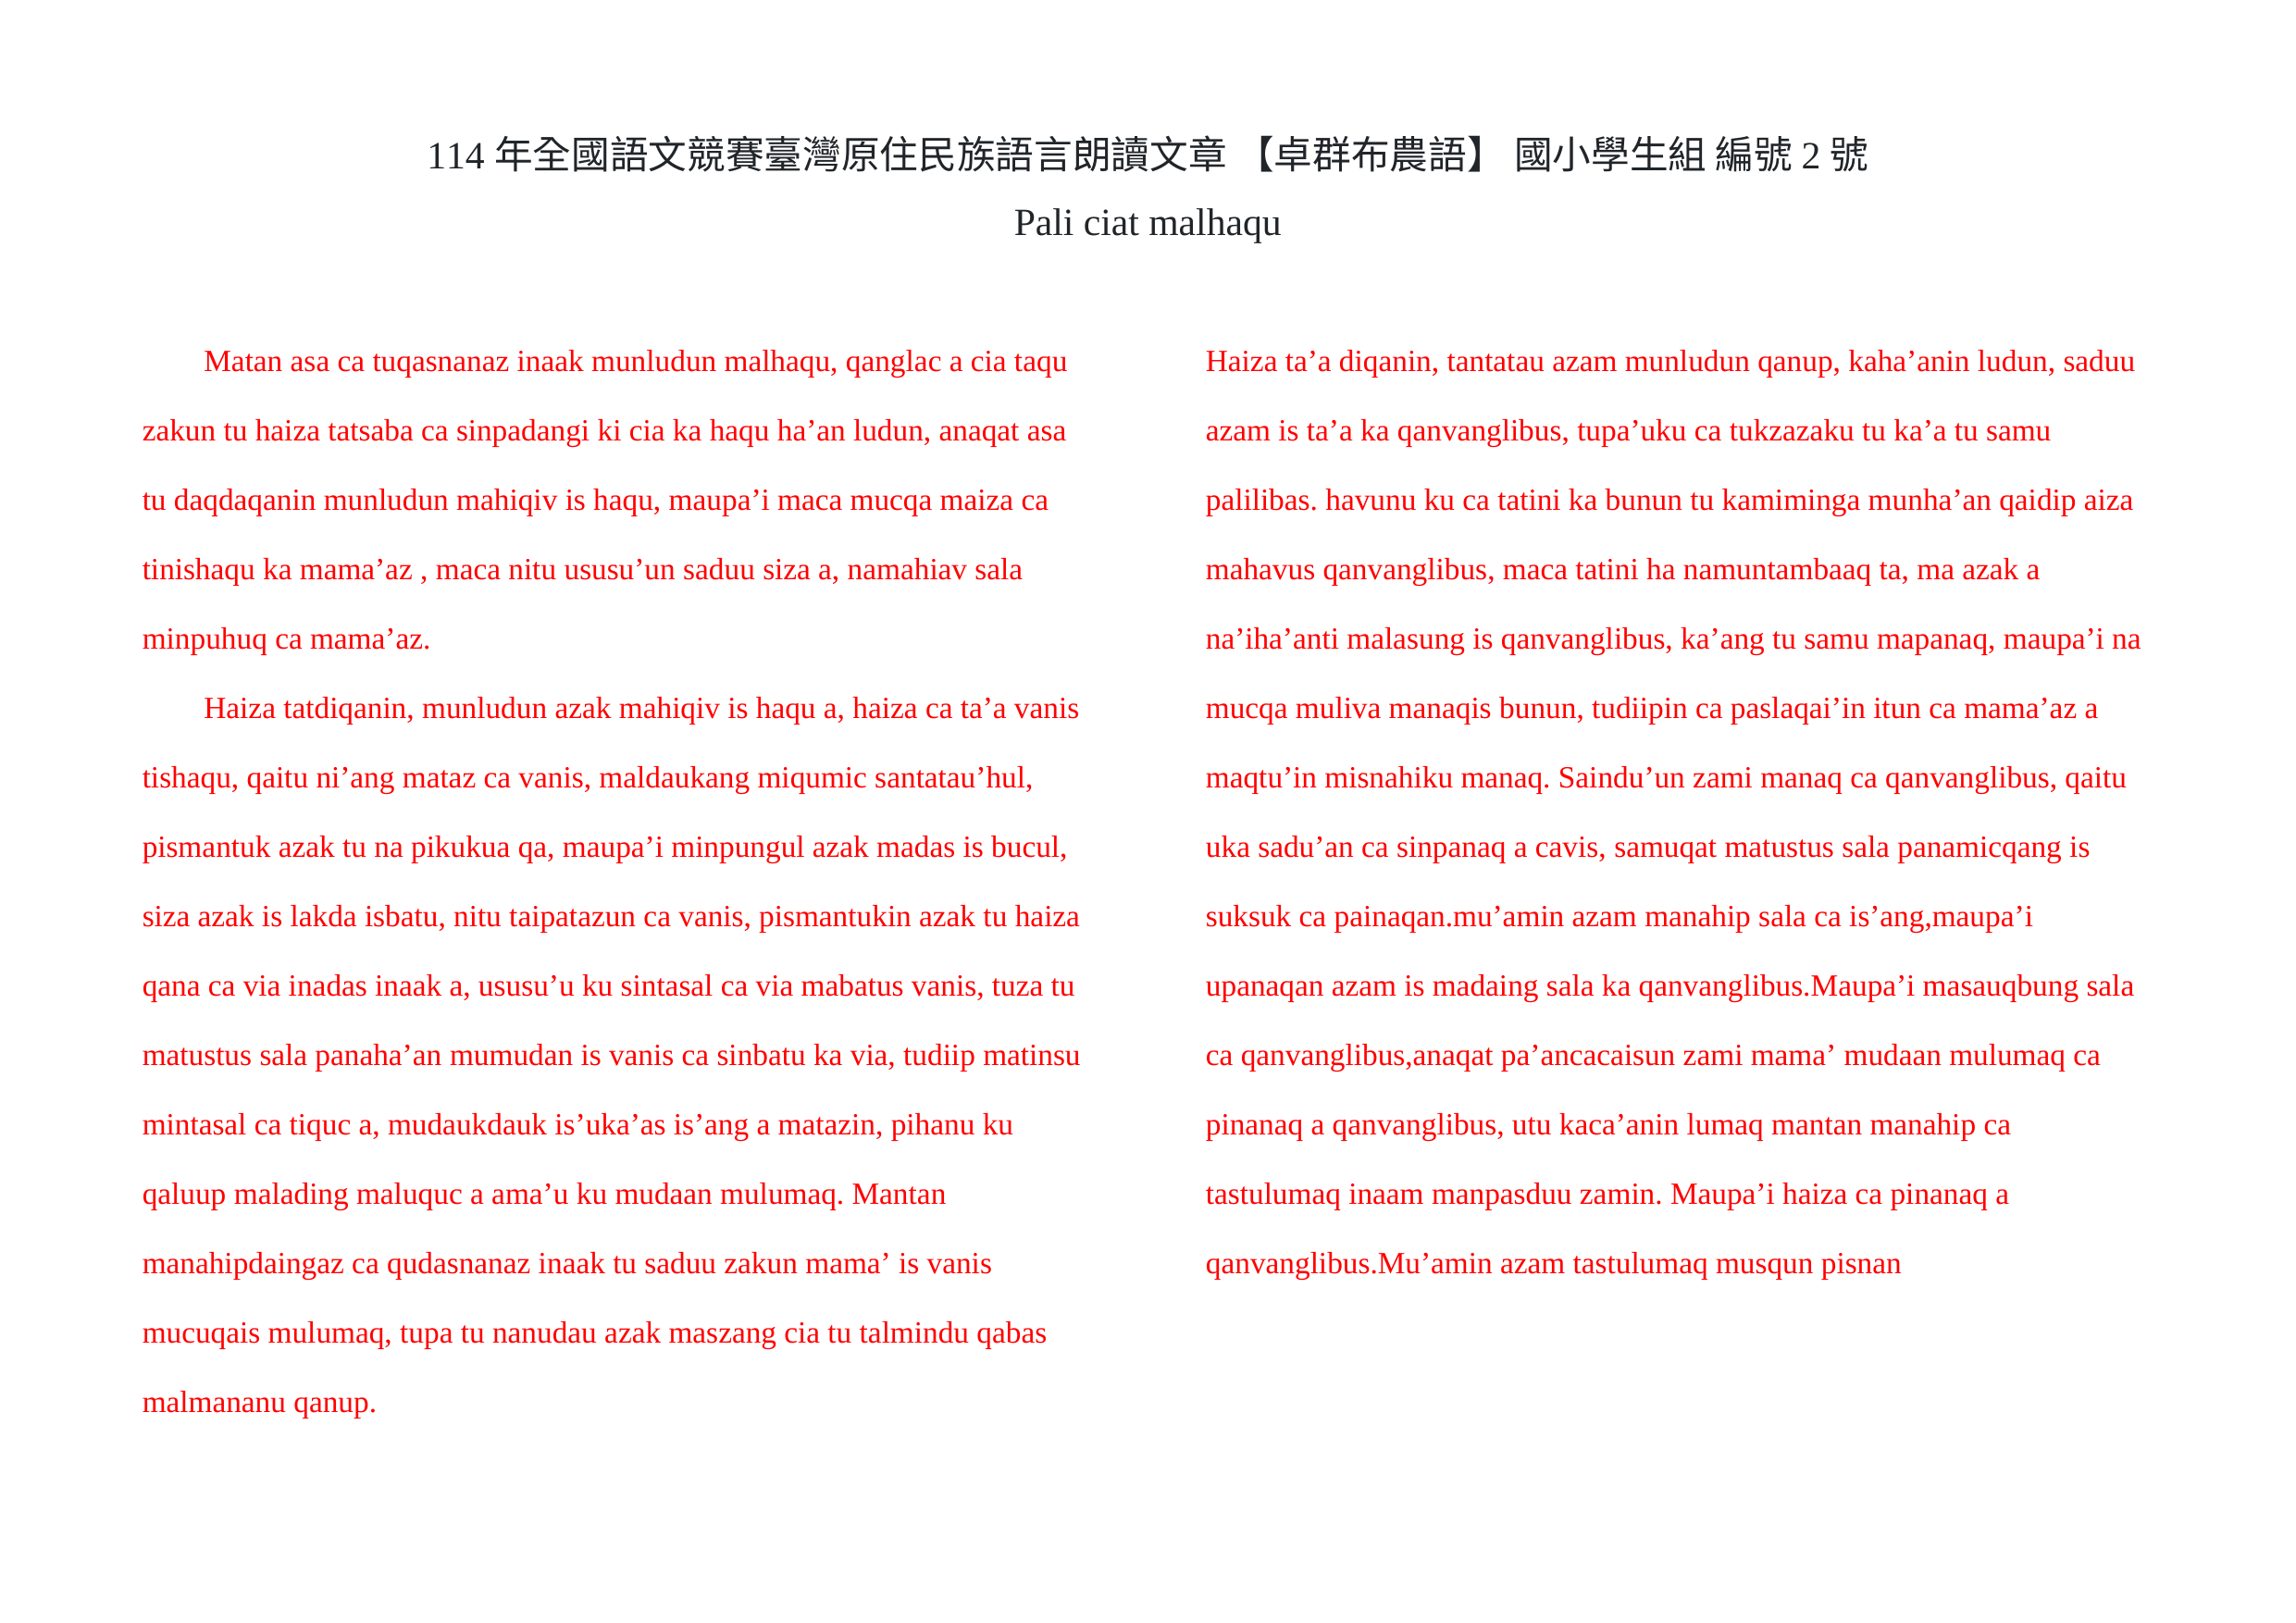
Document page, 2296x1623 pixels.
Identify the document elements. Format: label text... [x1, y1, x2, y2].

text 114 年全國語文競賽臺灣原住民族語言朗讀文章 【卓群布農語】 國小學生組 編號 2 號 [142, 118, 2153, 187]
text Matan asa ca tuqasnanaz inaak munludun malhaqu, qanglac a cia taqu zakun tu haiza tatsaba ca sinpadangi ki cia ka haqu ha’an ludun, anaqat asa tu daqdaqanin munludun mahiqiv is haqu, maupa’i maca mucqa maiza ca tinishaqu ka mama’az , maca nitu ususu’un saduu siza a, namahiav sala minpuhuq ca mama’az. [142, 326, 1090, 673]
text Haiza tatdiqanin, munludun azak mahiqiv is haqu a, haiza ca ta’a vanis tishaqu, qaitu ni’ang mataz ca vanis, maldaukang miqumic santatau’hul, pismantuk azak tu na pikukua qa, maupa’i minpungul azak madas is bucul, siza azak is lakda isbatu, nitu taipatazun ca vanis, pismantukin azak tu haiza qana ca via inadas inaak a, ususu’u ku sintasal ca via mabatus vanis, tuza tu matustus sala panaha’an mumudan is vanis ca sinbatu ka via, tudiip matinsu mintasal ca tiquc a, mudaukdauk is’uka’as is’ang a matazin, pihanu ku qaluup malading maluquc a ama’u ku mudaan mulumaq. Mantan manahipdaingaz ca qudasnanaz inaak tu saduu zakun mama’ is vanis mucuqais mulumaq, tupa tu nanudau azak maszang cia tu talmindu qabas malmananu qanup. [142, 673, 1090, 1436]
text Pali ciat malhaqu [142, 187, 2153, 256]
text Haiza ta’a diqanin, tantatau azam munludun qanup, kaha’anin ludun, saduu azam is ta’a ka qanvanglibus, tupa’uku ca tukzazaku tu ka’a tu samu palilibas. havunu ku ca tatini ka bunun tu kamiminga munha’an qaidip aiza mahavus qanvanglibus, maca tatini ha namuntambaaq ta, ma azak a na’iha’anti malasung is qanvanglibus, ka’ang tu samu mapanaq, maupa’i na mucqa muliva manaqis bunun, tudiipin ca paslaqai’in itun ca mama’az a maqtu’in misnahiku manaq. Saindu’un zami manaq ca qanvanglibus, qaitu uka sadu’an ca sinpanaq a cavis, samuqat matustus sala panamicqang is suksuk ca painaqan.mu’amin azam manahip sala ca is’ang,maupa’i upanaqan azam is madaing sala ka qanvanglibus.Maupa’i masauqbung sala ca qanvanglibus,anaqat pa’ancacaisun zami mama’ mudaan mulumaq ca pinanaq a qanvanglibus, utu kaca’anin lumaq mantan manahip ca tastulumaq inaam manpasduu zamin. Maupa’i haiza ca pinanaq a qanvanglibus.Mu’amin azam tastulumaq musqun pisnan [1206, 326, 2153, 1297]
